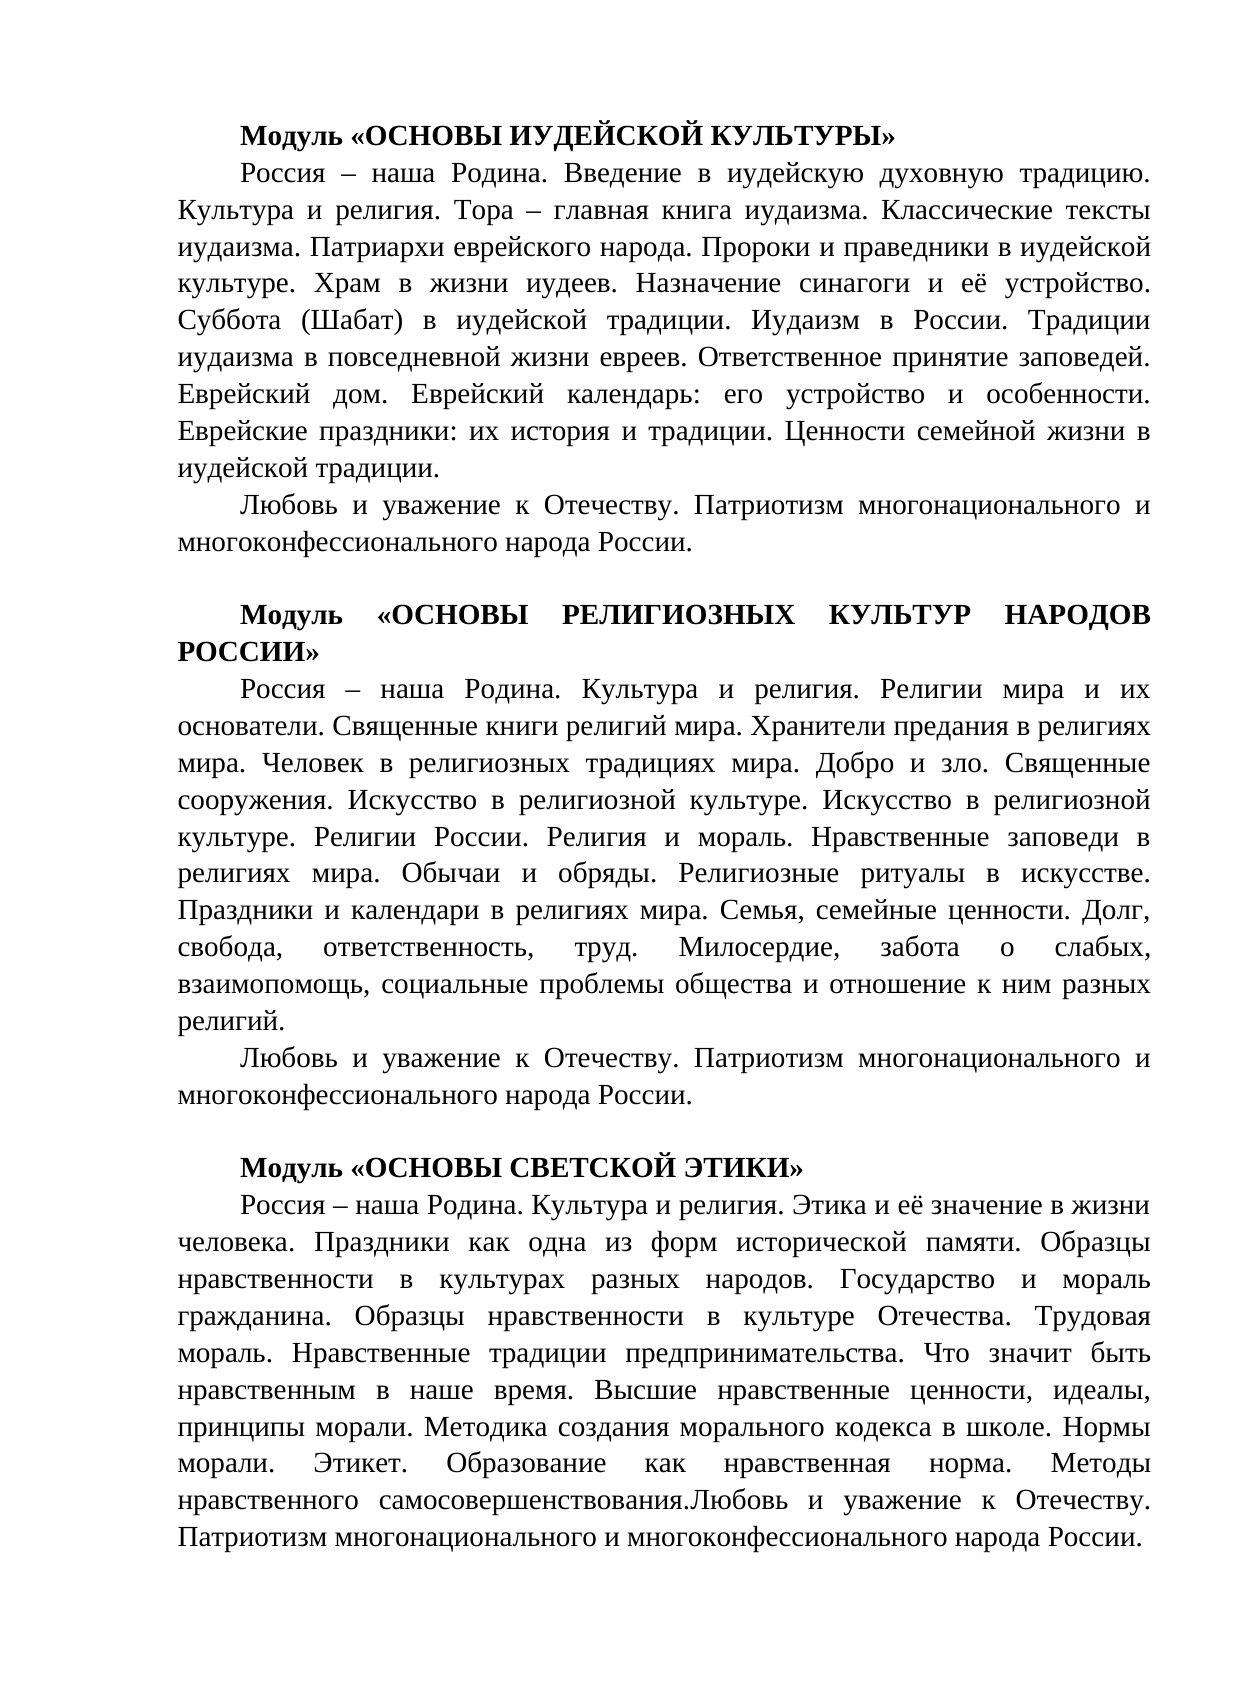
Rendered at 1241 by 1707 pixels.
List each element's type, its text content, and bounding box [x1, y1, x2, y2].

text Россия – наша Родина. Культура и религия. Религии мира и их основатели. Священные книги религий мира. Хранители предания в религиях мира. Человек в религиозных традициях мира. Добро и зло. Священные сооружения. Искусство в религиозной культуре. Искусство в религиозной культуре. Религии России. Религия и мораль. Нравственные заповеди в религиях мира. Обычаи и обряды. Религиозные ритуалы в искусстве. Праздники и календари в религиях мира. Семья, семейные ценности. Долг, свобода, ответственность, труд. Милосердие, забота о слабых, взаимопомощь, социальные проблемы общества и отношение к ним разных религий. [177, 671, 1152, 1037]
text Модуль «ОСНОВЫ ИУДЕЙСКОЙ КУЛЬТУРЫ» [177, 118, 1152, 152]
text Россия – наша Родина. Культура и религия. Этика и её значение в жизни человека. Праздники как одна из форм исторической памяти. Образцы нравственности в культурах разных народов. Государство и мораль гражданина. Образцы нравственности в культуре Отечества. Трудовая мораль. Нравственные традиции предпринимательства. Что значит быть нравственным в наше время. Высшие нравственные ценности, идеалы, принципы морали. Методика создания морального кодекса в школе. Нормы морали. Этикет. Образование как нравственная норма. Методы нравственного самосовершенствования.Любовь и уважение к Отечеству. Патриотизм многонационального и многоконфессионального народа России. [177, 1187, 1152, 1553]
text Любовь и уважение к Отечеству. Патриотизм многонационального и многоконфессионального народа России. [177, 487, 1152, 557]
text Модуль «ОСНОВЫ РЕЛИГИОЗНЫХ КУЛЬТУР НАРОДОВ РОССИИ» [177, 597, 1152, 668]
text Любовь и уважение к Отечеству. Патриотизм многонационального и многоконфессионального народа России. [177, 1040, 1152, 1110]
text Модуль «ОСНОВЫ СВЕТСКОЙ ЭТИКИ» [177, 1151, 1152, 1184]
text Россия – наша Родина. Введение в иудейскую духовную традицию. Культура и религия. Тора – главная книга иудаизма. Классические тексты иудаизма. Патриархи еврейского народа. Пророки и праведники в иудейской культуре. Храм в жизни иудеев. Назначение синагоги и её устройство. Суббота (Шабат) в иудейской традиции. Иудаизм в России. Традиции иудаизма в повседневной жизни евреев. Ответственное принятие заповедей. Еврейский дом. Еврейский календарь: его устройство и особенности. Еврейские праздники: их история и традиции. Ценности семейной жизни в иудейской традиции. [177, 155, 1152, 483]
